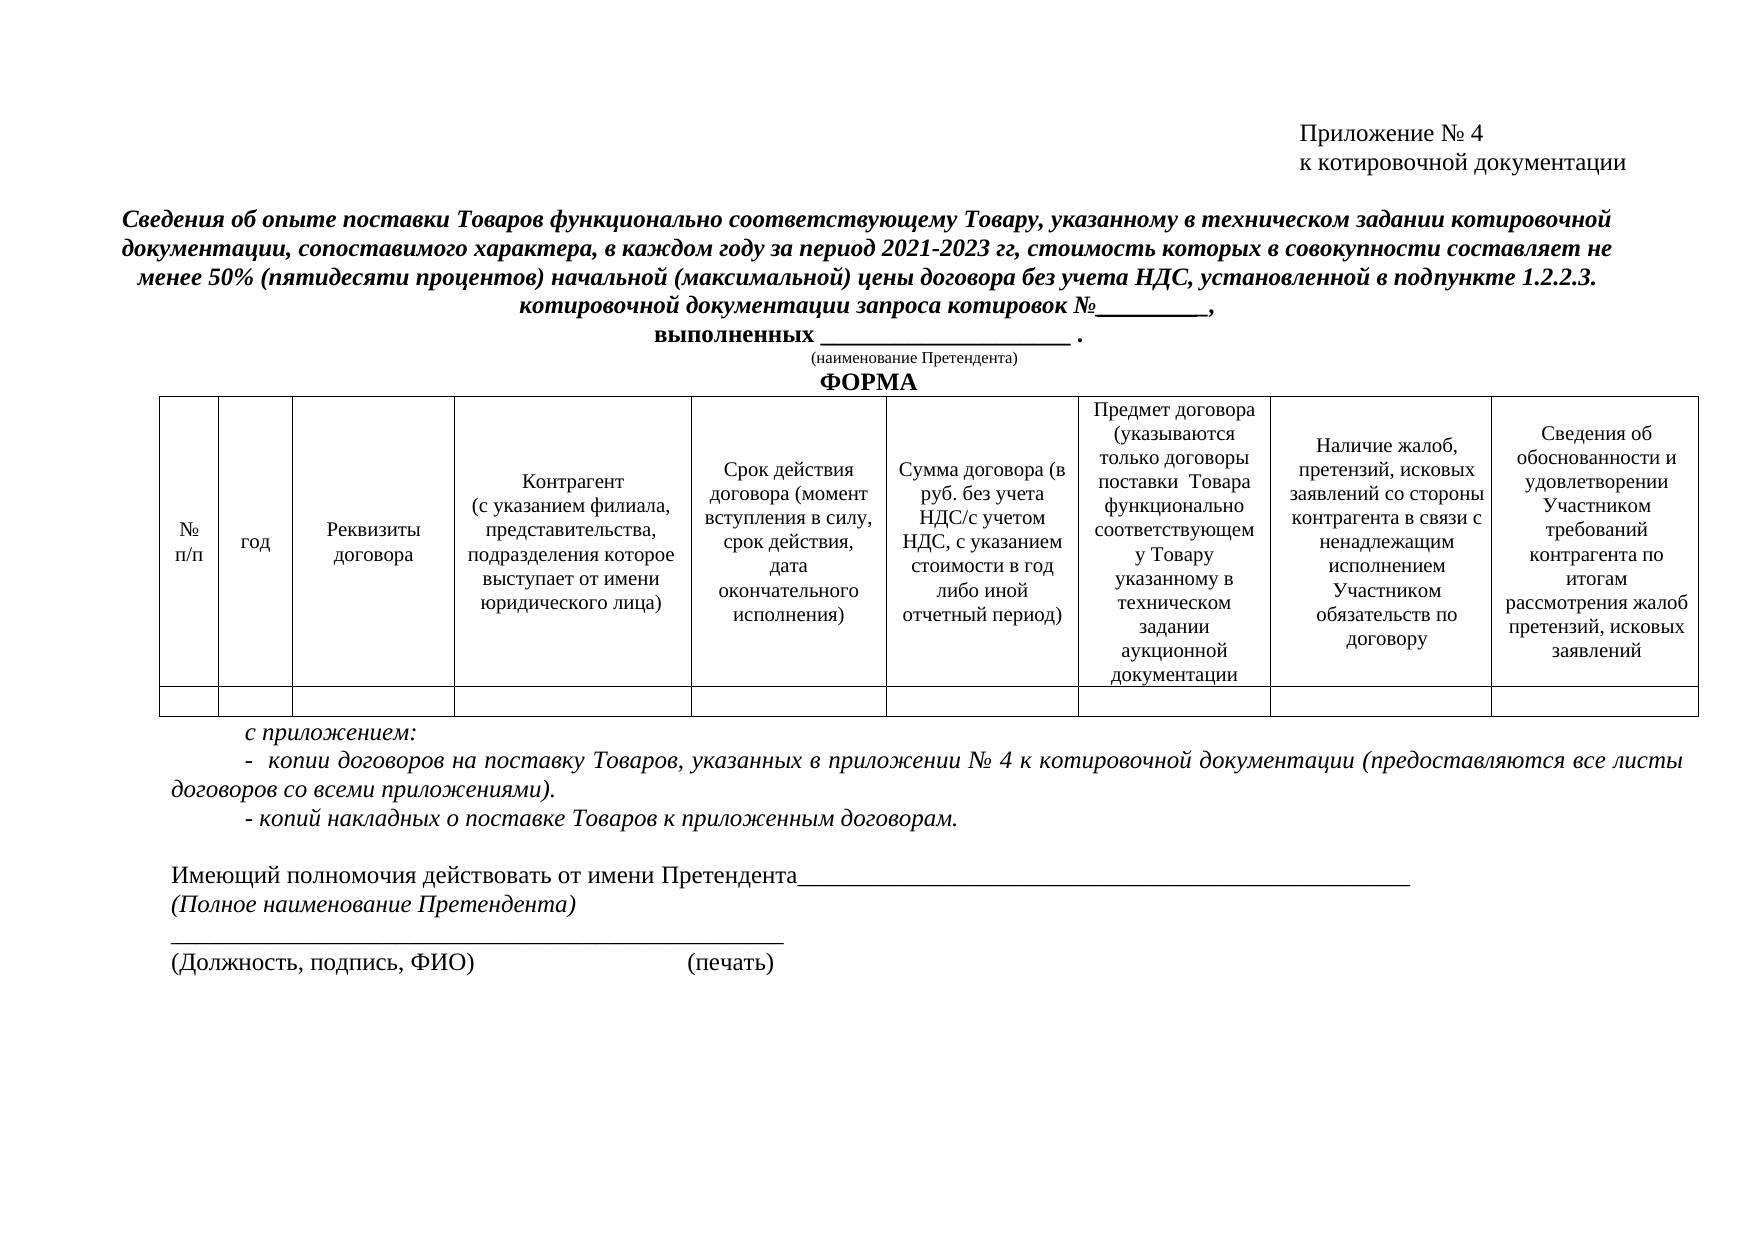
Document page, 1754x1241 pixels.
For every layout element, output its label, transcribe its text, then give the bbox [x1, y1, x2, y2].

table_cell [1271, 687, 1491, 716]
text к котировочной документации [1299, 147, 1665, 176]
table_cell [293, 687, 454, 716]
table_cell [1079, 687, 1270, 716]
table_cell [455, 687, 691, 716]
table_header Предмет договора (указываются только договоры поставки Товара функционально соответствующему Товару указанному в техническом задании аукционной документации [1079, 397, 1270, 686]
table_cell [887, 687, 1078, 716]
text Приложение № 4 [1299, 118, 1665, 147]
text Сведения об опыте поставки Товаров функционально соответствующему Товару, указанному в техническом задании котировочной документации, сопоставимого характера, в каждом году за период 2021-2023 гг, стоимость которых в совокупности составляет не менее 50% (пятидесяти процентов) начальной (максимальной) цены договора без учета НДС, установленной в подпункте 1.2.2.3. котировочной документации запроса котировок №_________, [103, 204, 1633, 319]
table_header № п/п [160, 397, 218, 686]
table_cell [219, 687, 292, 716]
table_header Контрагент (с указанием филиала, представительства, подразделения которое выступает от имени юридического лица) [455, 397, 691, 686]
table_cell с приложением: - копии договоров на поставку Товаров, указанных в приложении № 4 к котировочной документации (предоставляются все листы договоров со всеми приложениями). - копий накладных о поставке Товаров к приложенным договорам. Имеющий полномочия действовать от имени Претендента_________________________________________________ (Полное наименование Претендента) _________________________________________________ (Должность, подпись, ФИО) (печать) [160, 717, 1698, 1035]
table_cell [692, 687, 886, 716]
table_header год [219, 397, 292, 686]
table_cell [160, 687, 218, 716]
text (наименование Претендента) [103, 348, 1633, 367]
table_cell [1492, 687, 1698, 716]
table_header Сведения об обоснованности и удовлетворении Участником требований контрагента по итогам рассмотрения жалоб претензий, исковых заявлений [1492, 397, 1698, 686]
table_header Сумма договора (в руб. без учета НДС/с учетом НДС, с указанием стоимости в год либо иной отчетный период) [887, 397, 1078, 686]
table_header Реквизиты договора [293, 397, 454, 686]
table_header Наличие жалоб, претензий, исковых заявлений со стороны контрагента в связи с ненадлежащим исполнением Участником обязательств по договору [1271, 397, 1491, 686]
text выполненных ____________________ . [103, 319, 1633, 348]
table_header Срок действия договора (момент вступления в силу, срок действия, дата окончательного исполнения) [692, 397, 886, 686]
text ФОРМА [103, 367, 1633, 396]
